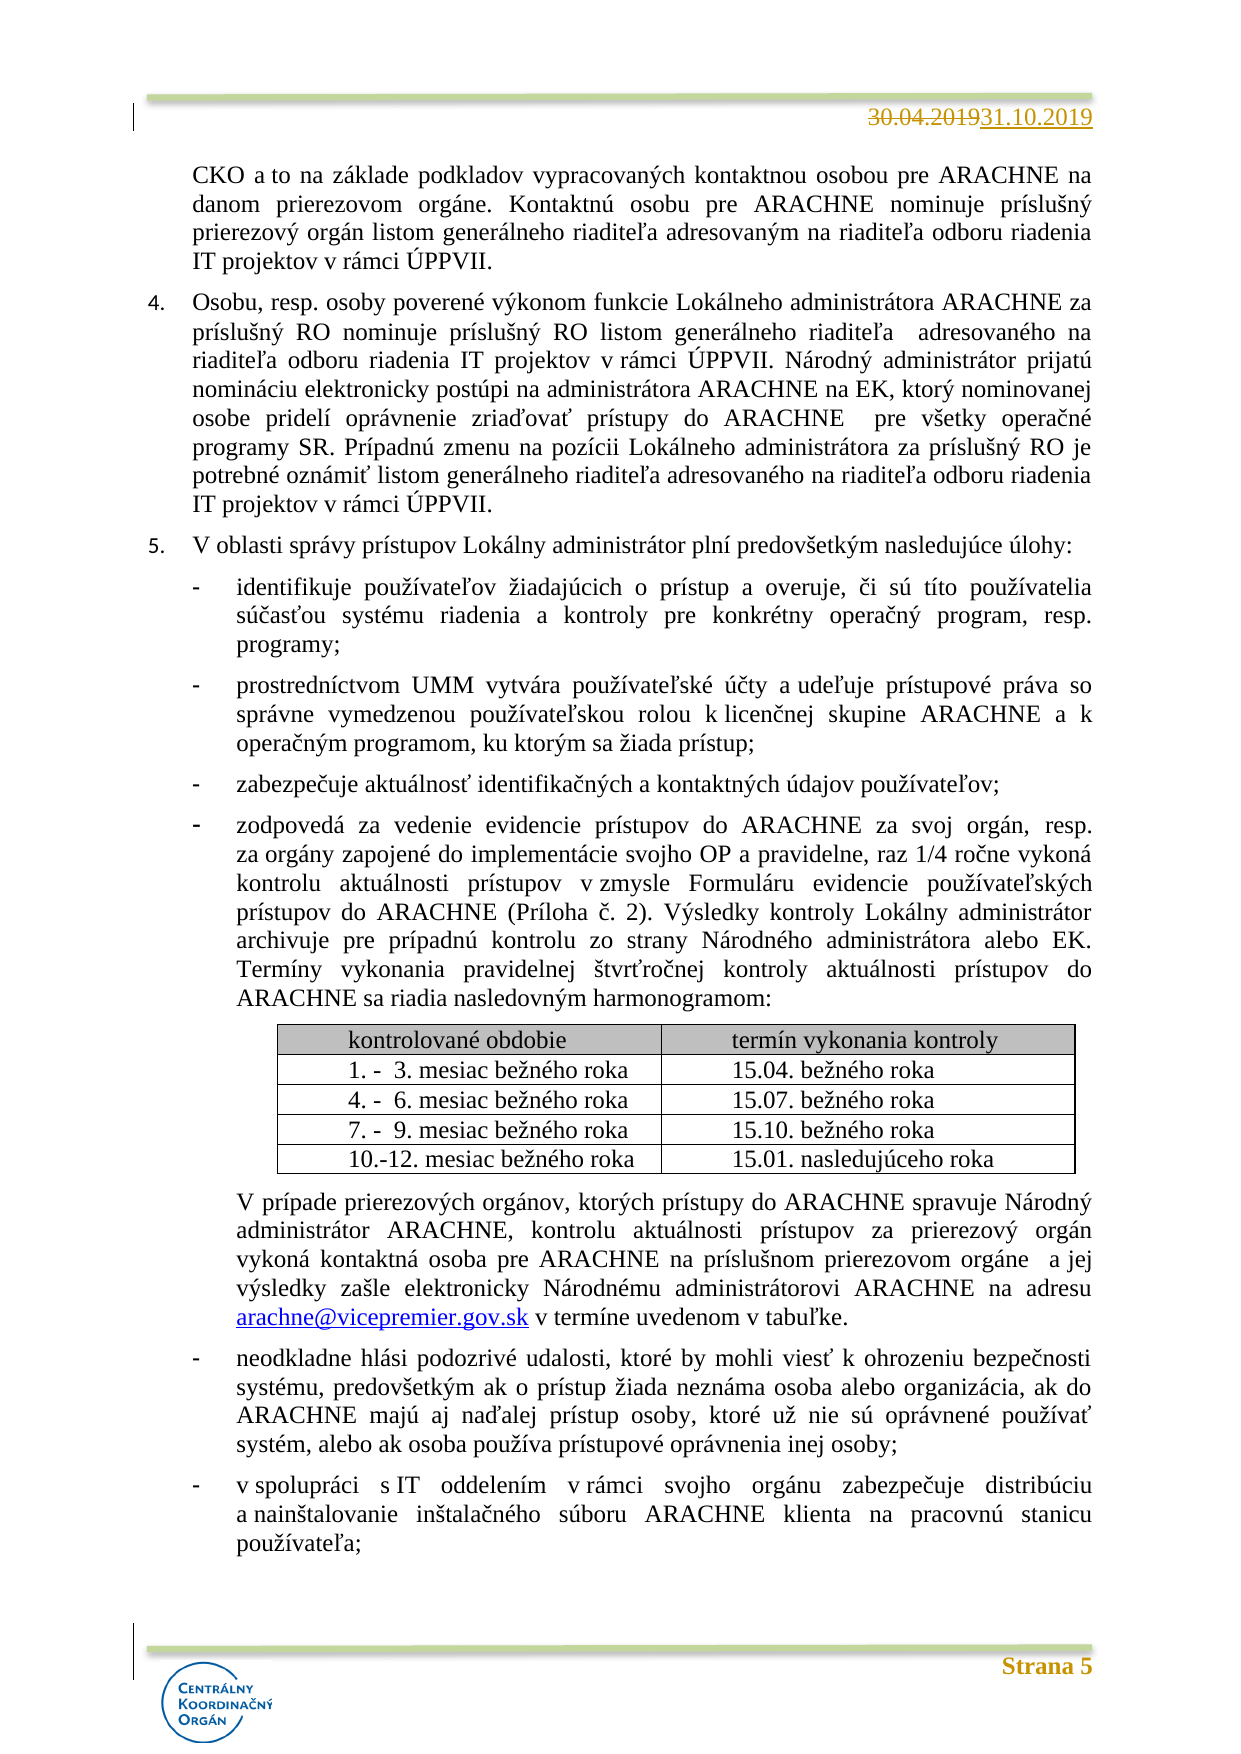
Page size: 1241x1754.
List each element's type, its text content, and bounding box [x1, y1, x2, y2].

list identifikuje používateľov žiadajúcich o prístup a overuje, či sú títo používatelia súčasťou systému riadenia a kontroly pre konkrétny operačný program, resp. programy; [192, 572, 1093, 658]
table_header termín vykonania kontroly [662, 1025, 1074, 1054]
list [148, 160, 1093, 275]
list Osobu, resp. osoby poverené výkonom funkcie Lokálneho administrátora ARACHNE za príslušný RO nominuje príslušný RO listom generálneho riaditeľa adresovaného na riaditeľa odboru riadenia IT projektov v rámci ÚPPVII. Národný administrátor prijatú nomináciu elektronicky postúpi na administrátora ARACHNE na EK, ktorý nominovanej osobe pridelí oprávnenie zriaďovať prístupy do ARACHNE pre všetky operačné programy SR. Prípadnú zmenu na pozícii Lokálneho administrátora za príslušný RO je potrebné oznámiť listom generálneho riaditeľa adresovaného na riaditeľa odboru riadenia IT projektov v rámci ÚPPVII. [148, 287, 1093, 518]
table_cell 4. - 6. mesiac bežného roka [278, 1085, 661, 1114]
list V oblasti správy prístupov Lokálny administrátor plní predovšetkým nasledujúce úlohy: [148, 530, 1093, 559]
table_cell 1. - 3. mesiac bežného roka [278, 1055, 661, 1084]
list neodkladne hlási podozrivé udalosti, ktoré by mohli viesť k ohrozeniu bezpečnosti systému, predovšetkým ak o prístup žiada neznáma osoba alebo organizácia, ak do ARACHNE majú aj naďalej prístup osoby, ktoré už nie sú oprávnené používať systém, alebo ak osoba používa prístupové oprávnenia inej osoby; [192, 1343, 1093, 1458]
table_cell 7. - 9. mesiac bežného roka [278, 1115, 661, 1143]
list v spolupráci s IT oddelením v rámci svojho orgánu zabezpečuje distribúciu a nainštalovanie inštalačného súboru ARACHNE klienta na pracovnú stanicu používateľa; [192, 1471, 1093, 1557]
list zabezpečuje aktuálnosť identifikačných a kontaktných údajov používateľov; [192, 769, 1093, 798]
list zodpovedá za vedenie evidencie prístupov do ARACHNE za svoj orgán, resp. za orgány zapojené do implementácie svojho OP a pravidelne, raz 1/4 ročne vykoná kontrolu aktuálnosti prístupov v zmysle Formuláru evidencie používateľských prístupov do ARACHNE (Príloha č. 2). Výsledky kontroly Lokálny administrátor archivuje pre prípadnú kontrolu zo strany Národného administrátora alebo EK. Termíny vykonania pravidelnej štvrťročnej kontroly aktuálnosti prístupov do ARACHNE sa riadia nasledovným harmonogramom: [192, 811, 1093, 1012]
table_cell 15.01. nasledujúceho roka [662, 1145, 1074, 1173]
table_cell 15.07. bežného roka [662, 1085, 1074, 1114]
list prostredníctvom UMM vytvára používateľské účty a udeľuje prístupové práva so správne vymedzenou používateľskou rolou k licenčnej skupine ARACHNE a k operačným programom, ku ktorým sa žiada prístup; [192, 671, 1093, 757]
table_cell 15.04. bežného roka [662, 1055, 1074, 1084]
picture [159, 1660, 272, 1742]
table_cell 10.-12. mesiac bežného roka [278, 1145, 661, 1173]
text V prípade prierezových orgánov, ktorých prístupy do ARACHNE spravuje Národný administrátor ARACHNE, kontrolu aktuálnosti prístupov za prierezový orgán vykoná kontaktná osoba pre ARACHNE na príslušnom prierezovom orgáne a jej výsledky zašle elektronicky Národnému administrátorovi ARACHNE na adresu arachne@vicepremier.gov.sk v termíne uvedenom v tabuľke. [236, 1187, 1093, 1331]
table_cell 15.10. bežného roka [662, 1115, 1074, 1143]
table_header kontrolované obdobie [278, 1025, 661, 1054]
